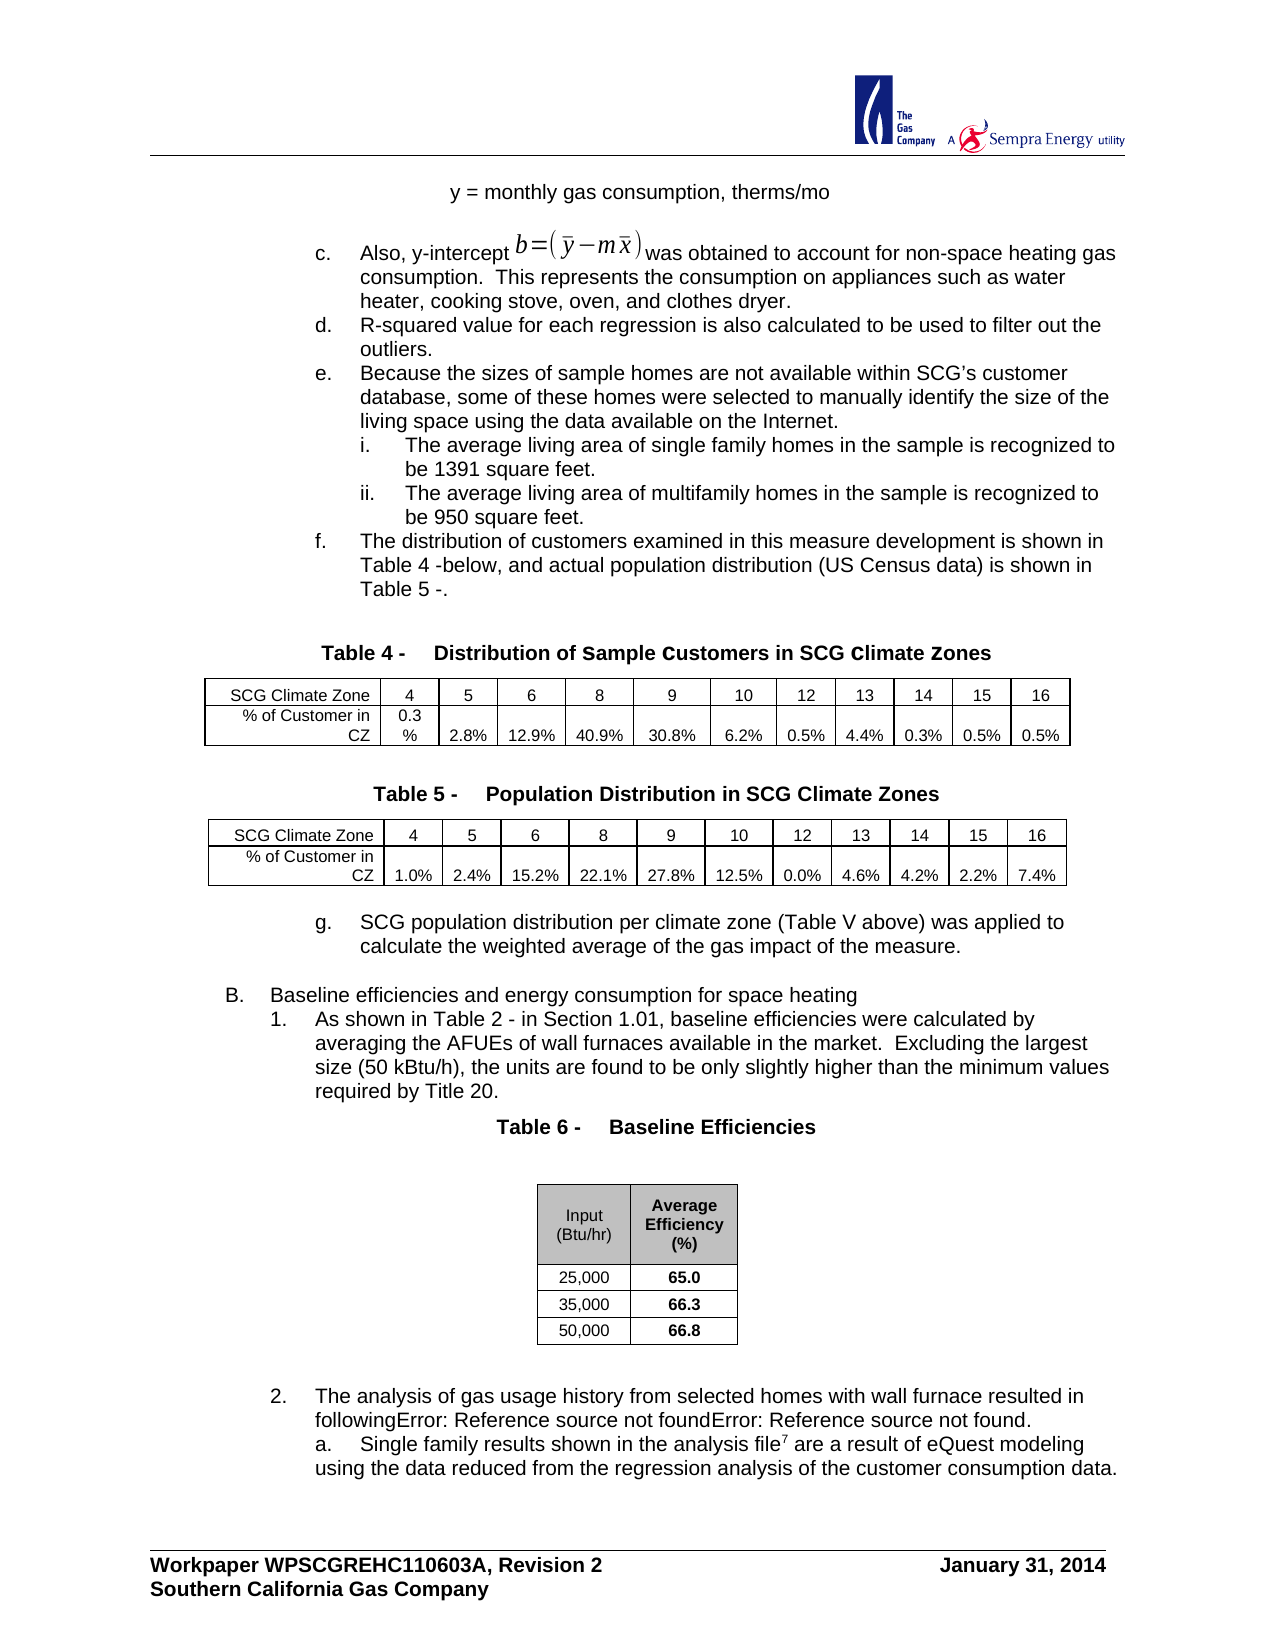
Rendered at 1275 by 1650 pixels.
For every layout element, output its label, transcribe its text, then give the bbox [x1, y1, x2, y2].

table_header 5 [443, 820, 500, 845]
table_cell 66.8 [631, 1318, 737, 1343]
text The average living area of multifamily homes in the sample is recognized to be 950 square feet. [360, 481, 1125, 528]
table_cell 4.6% [832, 847, 889, 885]
text Baseline efficiencies and energy consumption for space heating [225, 983, 1125, 1007]
table_cell % of Customer in CZ [206, 706, 380, 744]
table_cell 0.0% [774, 847, 831, 885]
table_header 13 [836, 679, 893, 705]
table_header 6 [502, 820, 568, 845]
table_header 8 [570, 820, 636, 845]
text Population distribution in SCG climate zones [187, 782, 1125, 806]
table_cell 35,000 [538, 1291, 630, 1317]
table_cell 2.4% [443, 847, 500, 885]
table_cell 2.8% [440, 706, 497, 744]
table_cell 0.5% [1012, 706, 1069, 744]
table_cell 66.3 [631, 1291, 737, 1317]
table_cell 22.1% [570, 847, 636, 885]
table_cell % of Customer in CZ [209, 847, 383, 885]
table_cell 4.4% [836, 706, 893, 744]
text Single family results shown in the analysis file7 are a result of eQuest modeling using the data reduced from the regression analysis of the customer consumption data. [315, 1432, 1125, 1480]
text The average living area of single family homes in the sample is recognized to be 1391 square feet. [360, 433, 1125, 481]
table_header 16 [1008, 820, 1066, 845]
table_header 5 [440, 679, 497, 705]
table_header 10 [711, 679, 776, 705]
list y = monthly gas consumption, therms/mo [422, 180, 1125, 204]
table_cell 0.3% [895, 706, 952, 744]
text As shown in Table 2 in Section 1.01, baseline efficiencies were calculated by averaging the AFUEs of wall furnaces available in the market. Excluding the largest size (50 kBtu/h), the units are found to be only slightly higher than the minimum values required by Title 20. [270, 1007, 1125, 1103]
table_cell 2.2% [950, 847, 1007, 885]
table_cell 12.5% [706, 847, 772, 885]
table_header SCG Climate Zone [209, 820, 383, 845]
table_header 15 [953, 679, 1010, 705]
table_cell 27.8% [638, 847, 704, 885]
table_header 12 [774, 820, 831, 845]
table_cell 50,000 [538, 1318, 630, 1343]
table_header 4 [381, 679, 438, 705]
table_header 10 [706, 820, 772, 845]
table_header 12 [777, 679, 835, 705]
table_cell 6.2% [711, 706, 776, 744]
table_header 9 [634, 679, 710, 705]
text SCG population distribution per climate zone (Table V above) was applied to calculate the weighted average of the gas impact of the measure. [315, 910, 1125, 958]
table_cell 0.5% [953, 706, 1010, 744]
table_cell 12.9% [498, 706, 565, 744]
table_header 6 [498, 679, 565, 705]
table_header SCG Climate Zone [206, 679, 380, 705]
table_cell 40.9% [566, 706, 633, 744]
table_header 9 [638, 820, 704, 845]
table_cell 30.8% [634, 706, 710, 744]
table_cell 15.2% [502, 847, 568, 885]
table_header 15 [950, 820, 1007, 845]
text R-squared value for each regression is also calculated to be used to filter out the outliers. [315, 313, 1125, 361]
table_header 14 [895, 679, 952, 705]
table_header 14 [891, 820, 948, 845]
text The distribution of customers examined in this measure development is shown in Table 4 below, and actual population distribution (US Census data) is shown in Table 5. [315, 528, 1125, 600]
table_header Average Efficiency (%) [631, 1185, 737, 1264]
text Because the sizes of sample homes are not available within SCG’s customer database, some of these homes were selected to manually identify the size of the living space using the data available on the Internet. [315, 361, 1125, 433]
table_cell 65.0 [631, 1265, 737, 1290]
text Baseline Efficiencies [187, 1115, 1125, 1139]
table_cell 25,000 [538, 1265, 630, 1290]
text Distribution of sample customers in SCG climate zones [187, 637, 1125, 666]
table_header 16 [1012, 679, 1069, 705]
table_cell 1.0% [385, 847, 442, 885]
table_header 13 [832, 820, 889, 845]
table_header 4 [385, 820, 442, 845]
table_cell 7.4% [1008, 847, 1066, 885]
table_header 8 [566, 679, 633, 705]
table_cell 0.3% [381, 706, 438, 744]
table_cell 4.2% [891, 847, 948, 885]
table_header Input (Btu/hr) [538, 1185, 630, 1264]
table_cell 0.5% [777, 706, 835, 744]
text Also, y-intercept was obtained to account for non-space heating gas consumption. This represents the consumption on appliances such as water heater, cooking stove, oven, and clothes dryer. [315, 228, 1125, 313]
